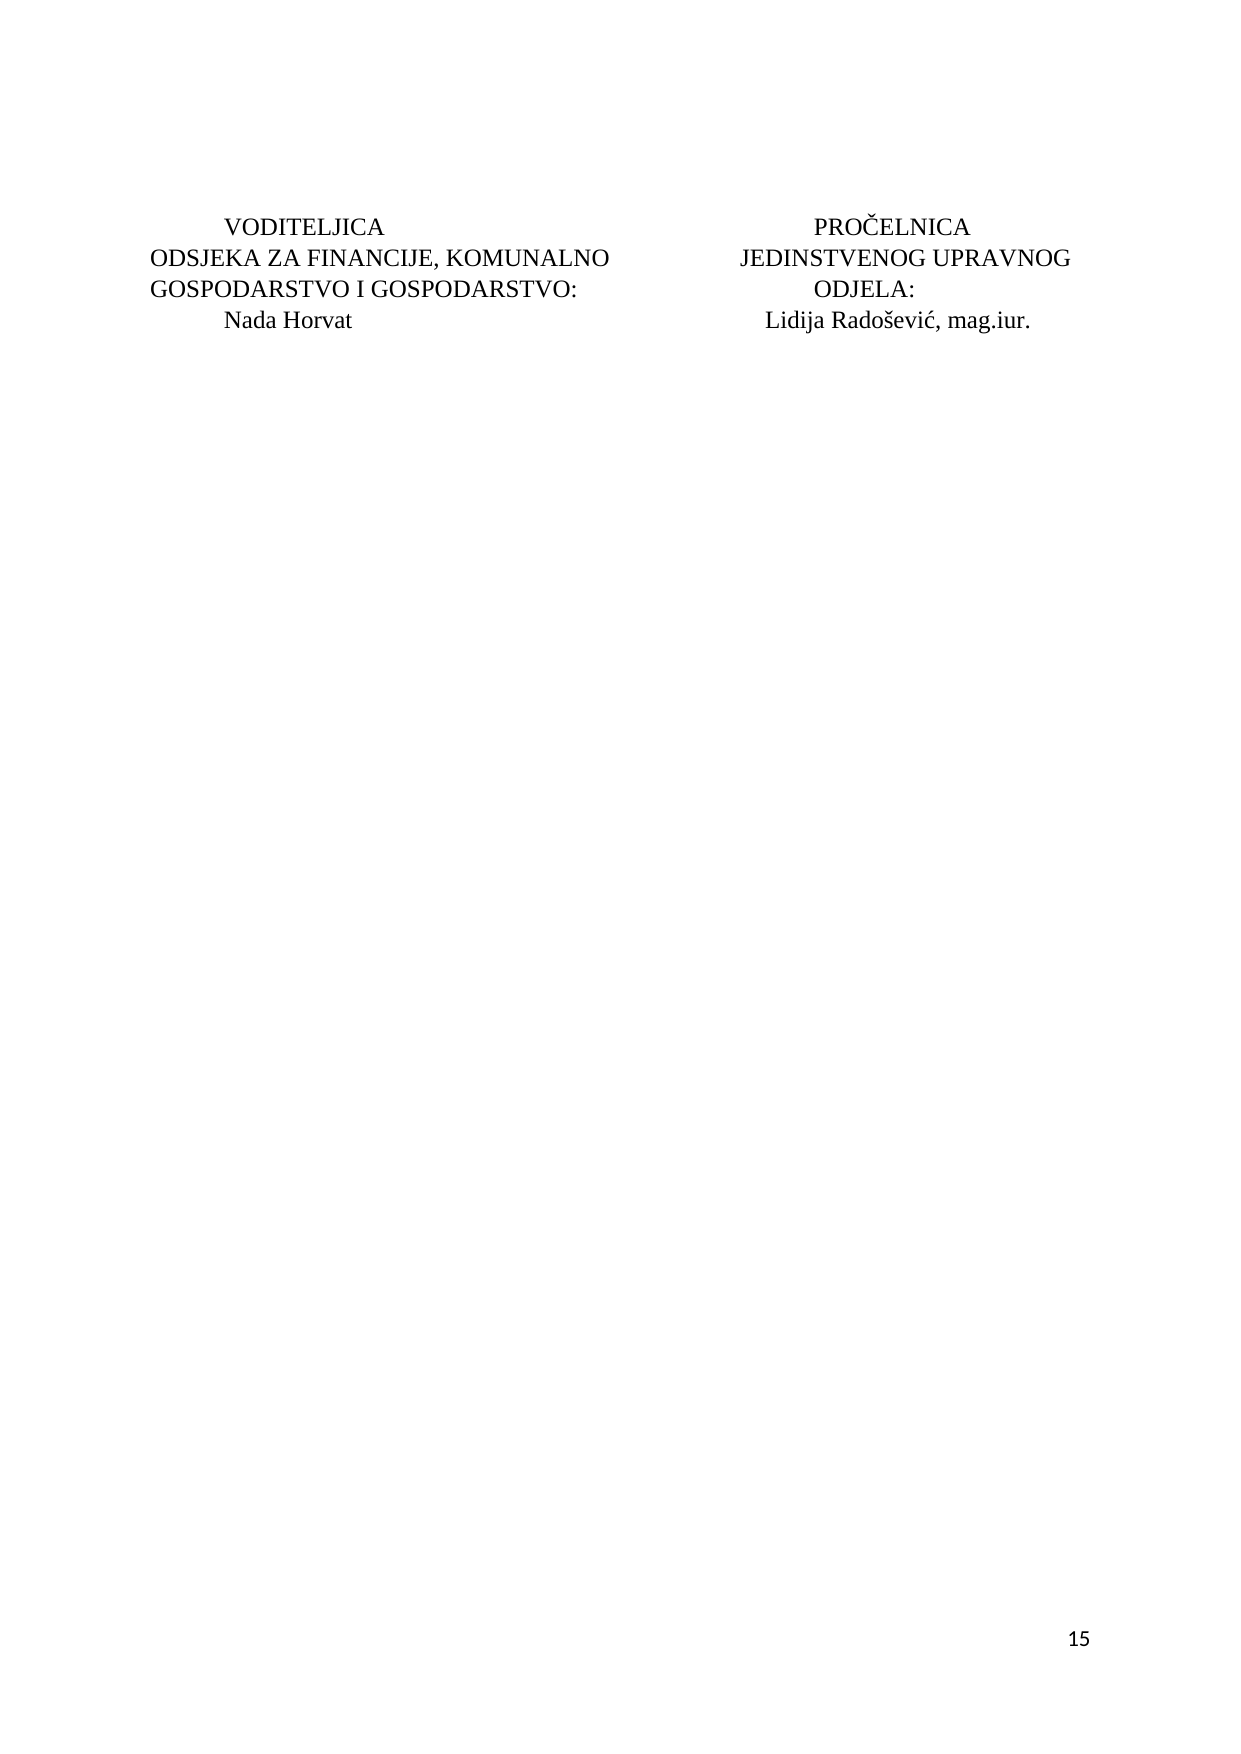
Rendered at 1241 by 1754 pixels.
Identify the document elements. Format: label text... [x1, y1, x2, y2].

text GOSPODARSTVO I GOSPODARSTVO: ODJELA: [150, 274, 1090, 303]
text VODITELJICA PROČELNICA [150, 212, 1090, 241]
text Nada Horvat Lidija Radošević, mag.iur. [150, 305, 1090, 334]
text ODSJEKA ZA FINANCIJE, KOMUNALNO JEDINSTVENOG UPRAVNOG [150, 243, 1090, 272]
